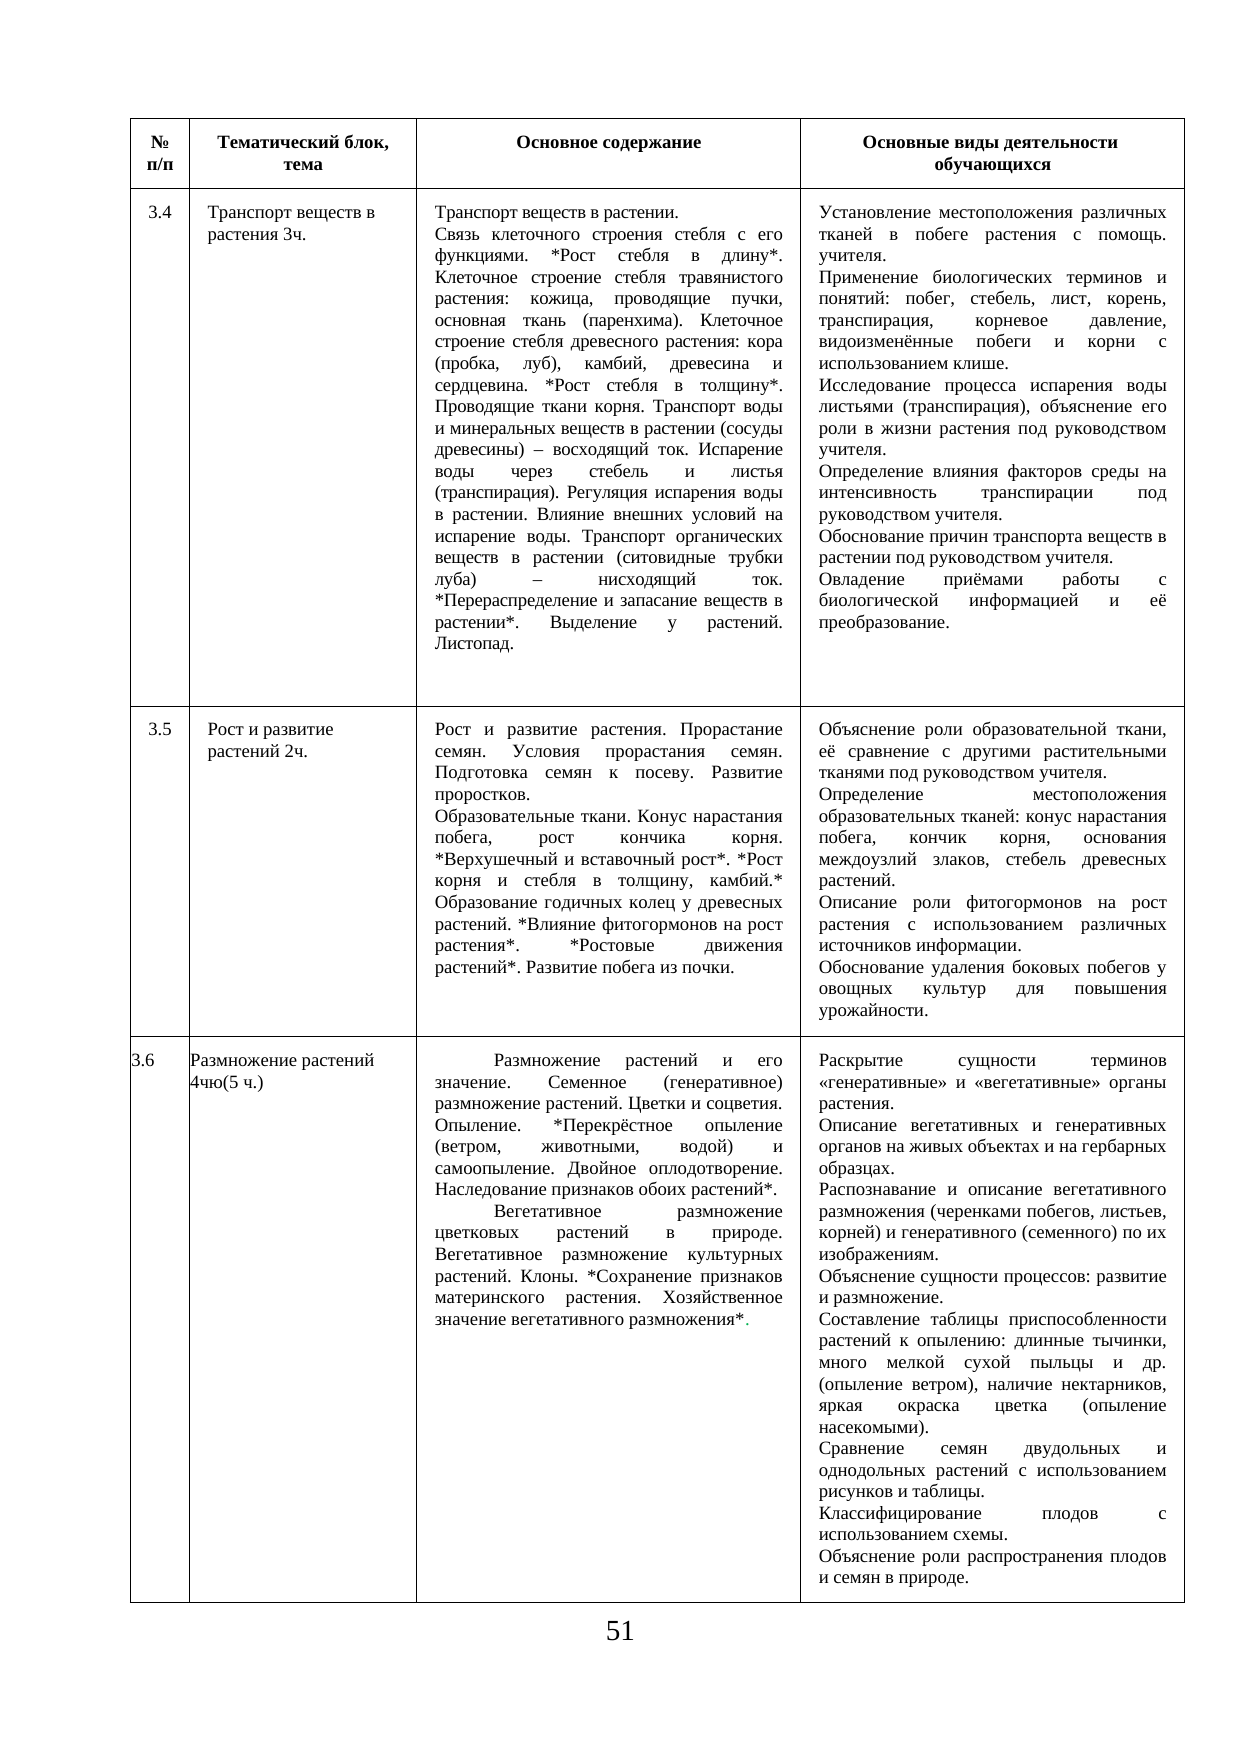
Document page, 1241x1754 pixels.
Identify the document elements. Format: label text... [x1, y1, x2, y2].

table_header Основное содержание [417, 119, 800, 188]
table_cell Рост и развитие растений 2ч. [190, 707, 416, 1036]
table_cell Объяснение роли образовательной ткани, её сравнение с другими растительными тканями под руководством учителя. Определение местоположения образовательных тканей: конус нарастания побега, кончик корня, основания междоузлий злаков, стебель древесных растений. Описание роли фитогормонов на рост растения с использованием различных источников информации. Обоснование удаления боковых побегов у овощных культур для повышения урожайности. [801, 707, 1184, 1036]
table_cell Транспорт веществ в растении. Связь клеточного строения стебля с его функциями. *Рост стебля в длину*. Клеточное строение стебля травянистого растения: кожица, проводящие пучки, основная ткань (паренхима). Клеточное строение стебля древесного растения: кора (пробка, луб), камбий, древесина и сердцевина. *Рост стебля в толщину*. Проводящие ткани корня. Транспорт воды и минеральных веществ в растении (сосуды древесины) – восходящий ток. Испарение воды через стебель и листья (транспирация). Регуляция испарения воды в растении. Влияние внешних условий на испарение воды. Транспорт органических веществ в растении (ситовидные трубки луба) – нисходящий ток. *Перераспределение и запасание веществ в растении*. Выделение у растений. Листопад. [417, 189, 800, 706]
table_cell Размножение растений 4чю(5 ч.) [190, 1037, 416, 1602]
table_header Тематический блок, тема [190, 119, 416, 188]
table_header № п/п [131, 119, 189, 188]
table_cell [801, 1037, 1184, 1602]
table_header Основные виды деятельности обучающихся [801, 119, 1184, 188]
table_cell 3.4 [131, 189, 189, 706]
table_cell 3.5 [131, 707, 189, 1036]
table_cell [417, 1037, 800, 1602]
table_cell Установление местоположения различных тканей в побеге растения с помощь. учителя. Применение биологических терминов и понятий: побег, стебель, лист, корень, транспирация, корневое давление, видоизменённые побеги и корни с использованием клише. Исследование процесса испарения воды листьями (транспирация), объяснение его роли в жизни растения под руководством учителя. Определение влияния факторов среды на интенсивность транспирации под руководством учителя. Обоснование причин транспорта веществ в растении под руководством учителя. Овладение приёмами работы с биологической информацией и её преобразование. [801, 189, 1184, 706]
table_cell Рост и развитие растения. Прорастание семян. Условия прорастания семян. Подготовка семян к посеву. Развитие проростков. Образовательные ткани. Конус нарастания побега, рост кончика корня. *Верхушечный и вставочный рост*. *Рост корня и стебля в толщину, камбий.* Образование годичных колец у древесных растений. *Влияние фитогормонов на рост растения*. *Ростовые движения растений*. Развитие побега из почки. [417, 707, 800, 1036]
table_cell 3.6 [131, 1037, 189, 1602]
table_cell Транспорт веществ в растения 3ч. [190, 189, 416, 706]
